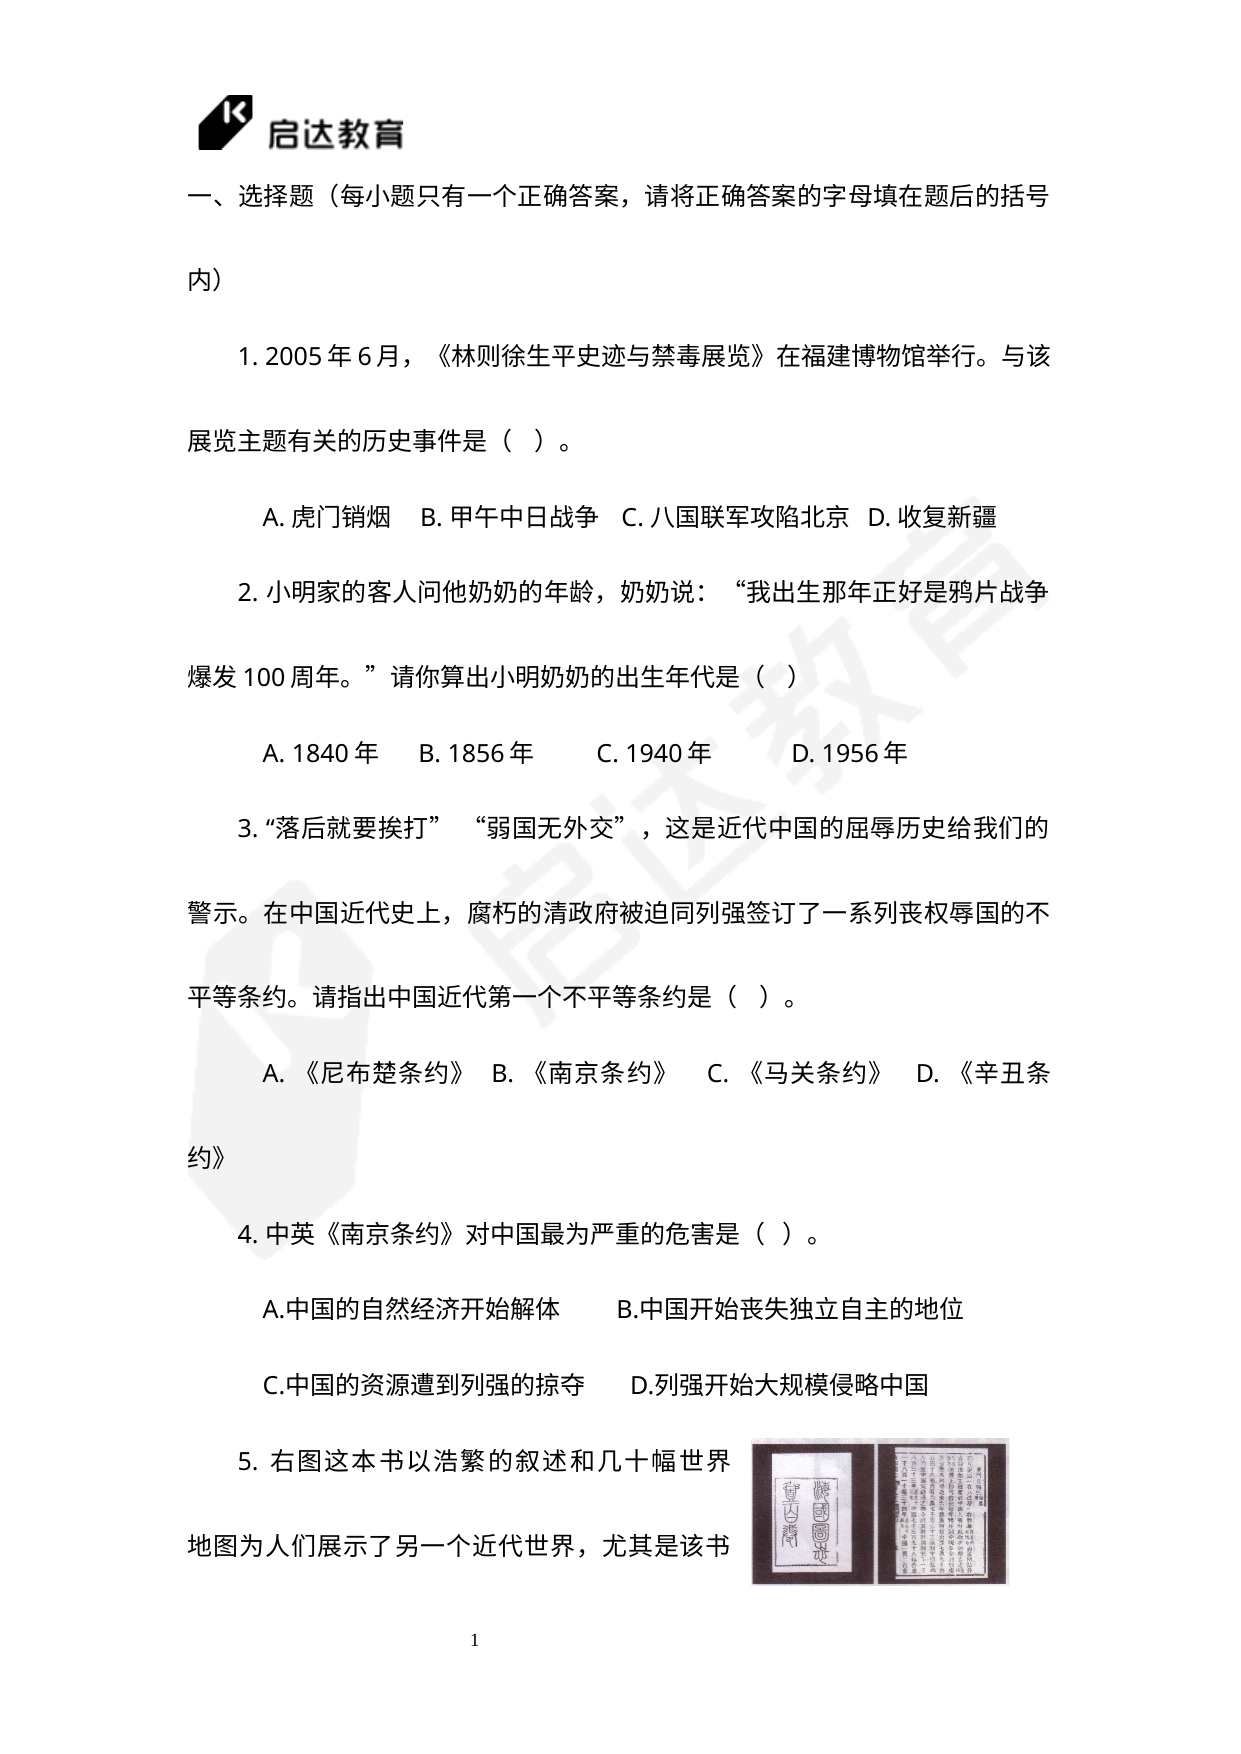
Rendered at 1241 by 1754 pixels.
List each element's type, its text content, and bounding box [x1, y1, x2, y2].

text 1. 2005年6月，《林则徐生平史迹与禁毒展览》在福建博物馆举行。与该展览主题有关的历史事件是（ ）。 [187, 322, 1052, 472]
text A. 1840年 B. 1856年 C. 1940年 D. 1956年 [187, 719, 1052, 784]
text C.中国的资源遭到列强的掠夺 D.列强开始大规模侵略中国 [187, 1351, 1052, 1416]
picture [198, 95, 404, 150]
text 2. 小明家的客人问他奶奶的年龄，奶奶说：“我出生那年正好是鸦片战争爆发100周年。”请你算出小明奶奶的出生年代是（ ） [187, 558, 1052, 708]
picture [750, 1438, 1009, 1586]
text A.中国的自然经济开始解体 B.中国开始丧失独立自主的地位 [187, 1276, 1052, 1341]
text A. 虎门销烟 B. 甲午中日战争 C. 八国联军攻陷北京 D. 收复新疆 [187, 483, 1052, 548]
text 一、选择题（每小题只有一个正确答案，请将正确答案的字母填在题后的括号内） [187, 162, 1052, 311]
text A. 《尼布楚条约》 B. 《南京条约》 C. 《马关条约》 D. 《辛丑条约》 [187, 1039, 1052, 1189]
text 4. 中英《南京条约》对中国最为严重的危害是（ ）。 [187, 1200, 1052, 1265]
text 3. “落后就要挨打” “弱国无外交”，这是近代中国的屈辱历史给我们的警示。在中国近代史上，腐朽的清政府被迫同列强签订了一系列丧权辱国的不平等条约。请指出中国近代第一个不平等条约是（ ）。 [187, 794, 1052, 1028]
